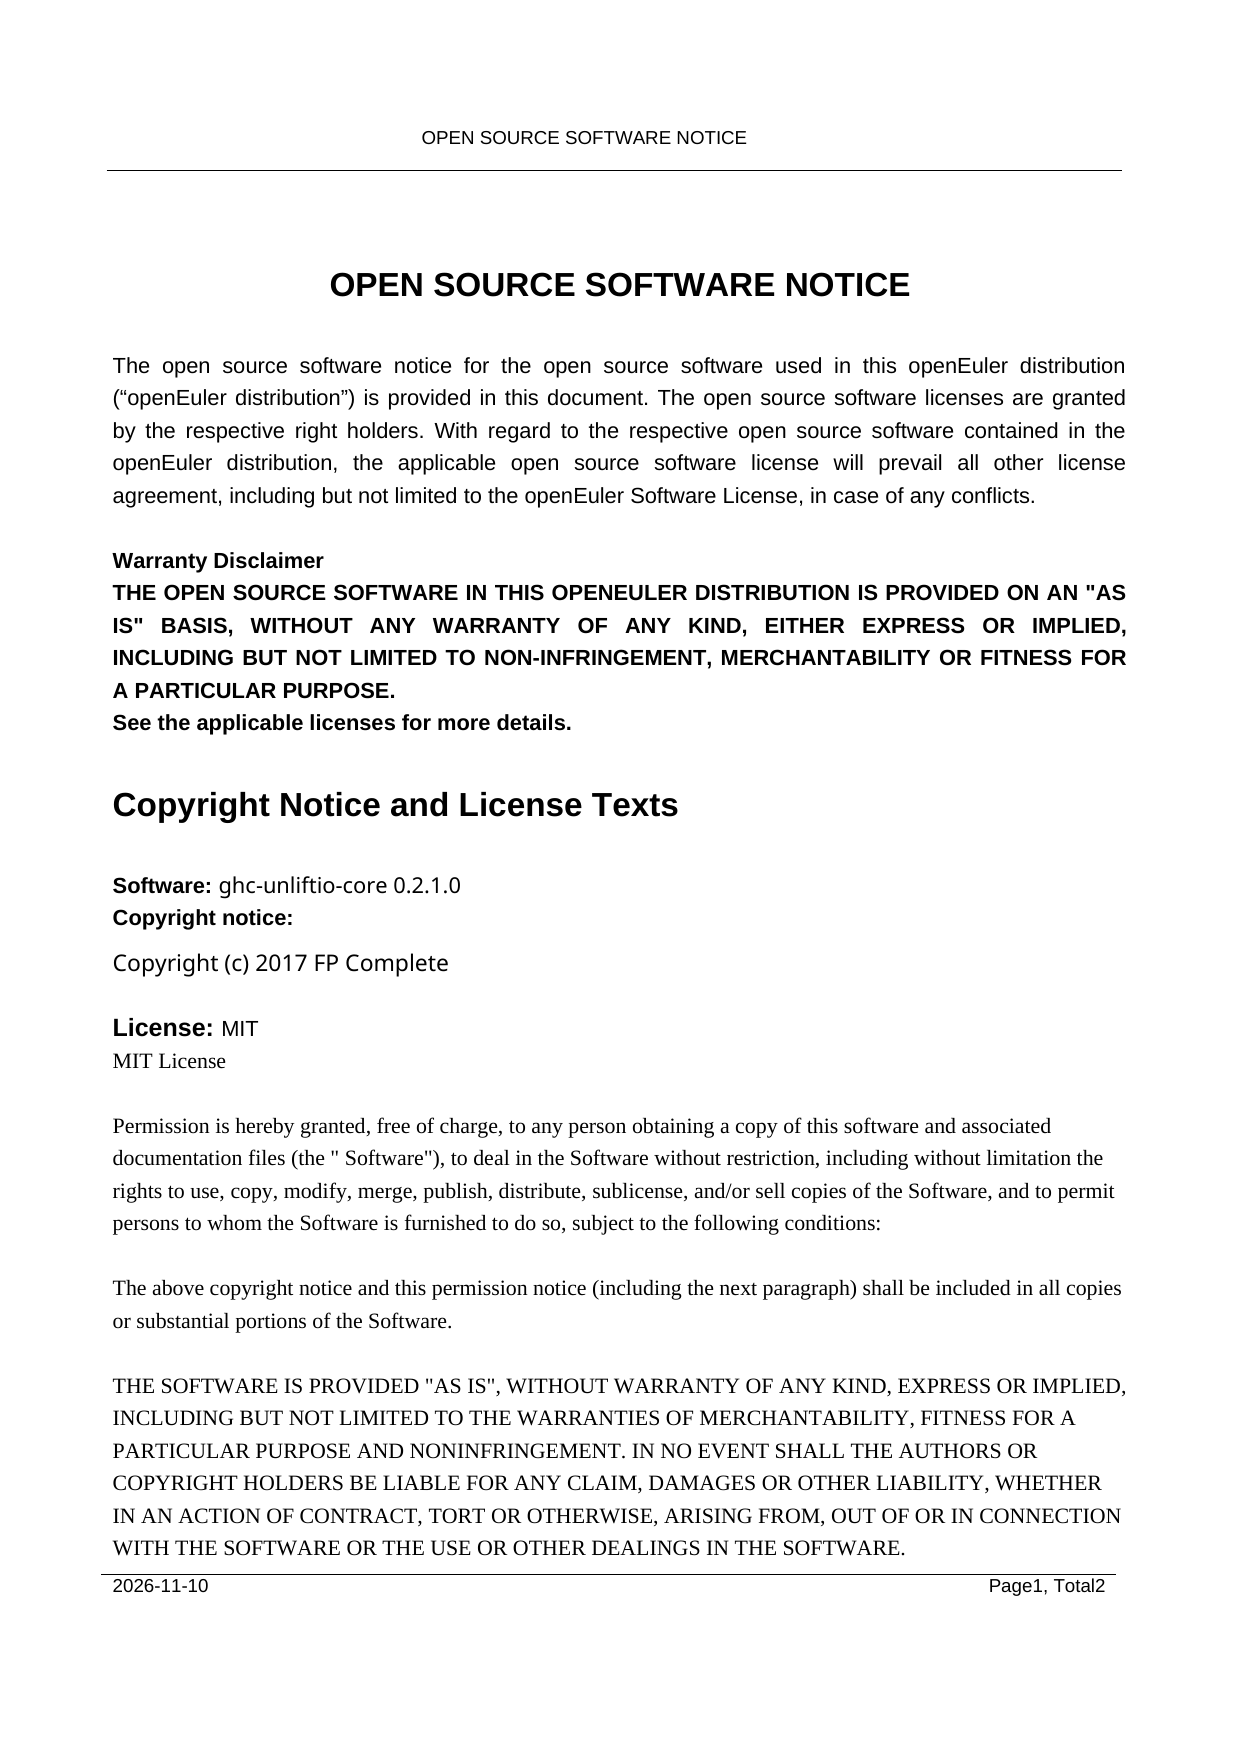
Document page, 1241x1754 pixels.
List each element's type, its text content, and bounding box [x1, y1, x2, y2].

text Warranty Disclaimer [112, 544, 1128, 576]
text License: MIT [112, 1012, 1128, 1044]
text OPEN SOURCE SOFTWARE NOTICE [112, 251, 1128, 316]
text The open source software notice for the open source software used in this openEuler distribution (“openEuler distribution”) is provided in this document. The open source software licenses are granted by the respective right holders. With regard to the respective open source software contained in the openEuler distribution, the applicable open source software license will prevail all other license agreement, including but not limited to the openEuler Software License, in case of any conflicts. [112, 349, 1128, 511]
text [112, 1044, 1128, 1564]
text Copyright notice: [112, 901, 1128, 934]
text THE OPEN SOURCE SOFTWARE IN THIS OPENEULER DISTRIBUTION IS PROVIDED ON AN "AS IS" BASIS, WITHOUT ANY WARRANTY OF ANY KIND, EITHER EXPRESS OR IMPLIED, INCLUDING BUT NOT LIMITED TO NON-INFRINGEMENT, MERCHANTABILITY OR FITNESS FOR A PARTICULAR PURPOSE. See the applicable licenses for more details. [112, 576, 1128, 739]
text Copyright Notice and License Texts [112, 771, 1128, 836]
title Software: ghc-unliftio-core 0.2.1.0 [112, 869, 1128, 901]
text Copyright (c) 2017 FP Complete [112, 947, 1128, 1012]
